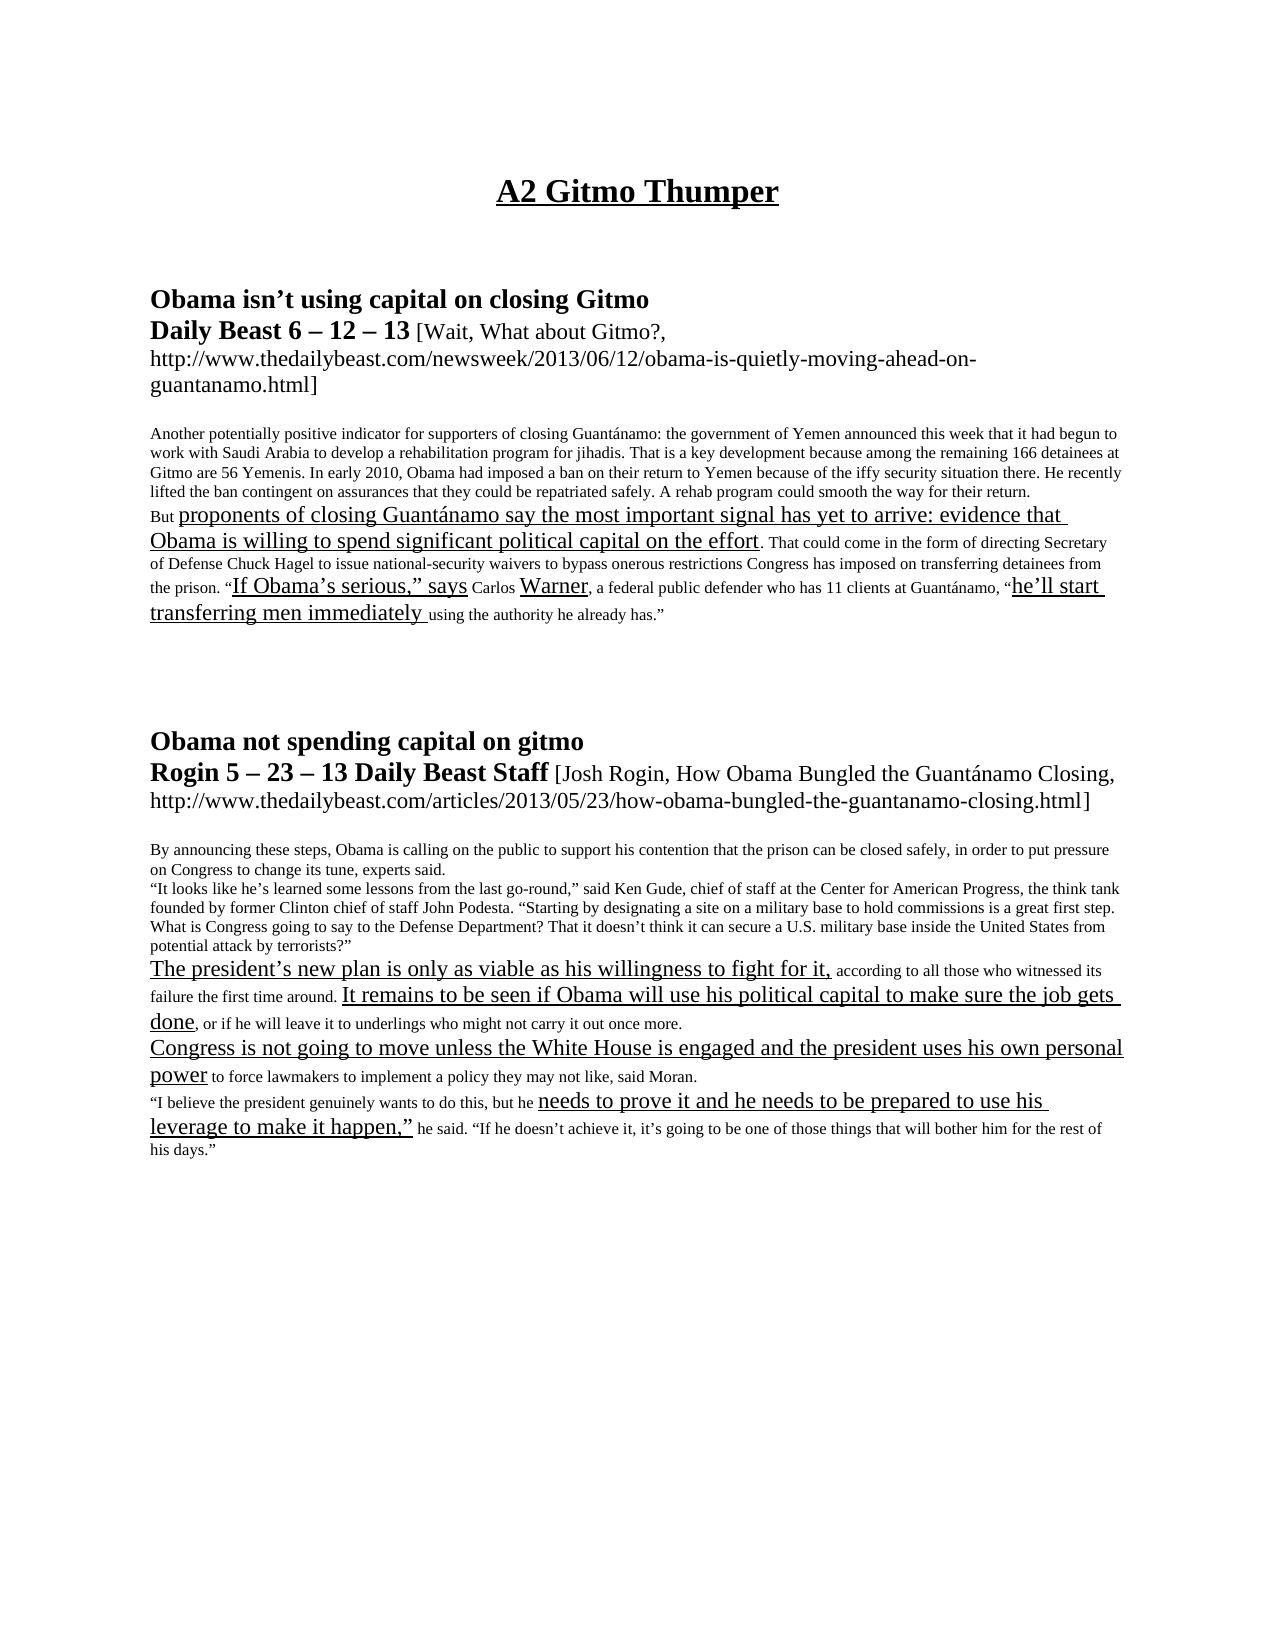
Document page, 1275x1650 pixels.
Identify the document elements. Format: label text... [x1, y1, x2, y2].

text Rogin 5 – 23 – 13 Daily Beast Staff [Josh Rogin, How Obama Bungled the Guantánamo Closing, http://www.thedailybeast.com/articles/2013/05/23/how-obama-bungled-the-guantanamo-closing.html] [150, 756, 1125, 814]
text Daily Beast 6 – 12 – 13 [Wait, What about Gitmo?, http://www.thedailybeast.com/newsweek/2013/06/12/obama-is-quietly-moving-ahead-on-guantanamo.html] [150, 314, 1125, 398]
subtitle Obama isn’t using capital on closing Gitmo [150, 283, 1125, 314]
text But proponents of closing Guantánamo say the most important signal has yet to arrive: evidence that Obama is willing to spend significant political capital on the effort. That could come in the form of directing Secretary of Defense Chuck Hagel to issue national-security waivers to bypass onerous restrictions Congress has imposed on transferring detainees from the prison. “If Obama’s serious,” says Carlos Warner, a federal public defender who has 11 clients at Guantánamo, “he’ll start transferring men immediately using the authority he already has.” [150, 501, 1125, 625]
subtitle A2 Gitmo Thumper [150, 171, 1125, 209]
text Congress is not going to move unless the White House is engaged and the president uses his own personal power to force lawmakers to implement a policy they may not like, said Moran. [150, 1034, 1125, 1087]
text Another potentially positive indicator for supporters of closing Guantánamo: the government of Yemen announced this week that it had begun to work with Saudi Arabia to develop a rehabilitation program for jihadis. That is a key development because among the remaining 166 detainees at Gitmo are 56 Yemenis. In early 2010, Obama had imposed a ban on their return to Yemen because of the iffy security situation there. He recently lifted the ban contingent on assurances that they could be repatriated safely. A rehab program could smooth the way for their return. [150, 424, 1125, 501]
text “It looks like he’s learned some lessons from the last go-round,” said Ken Gude, chief of staff at the Center for American Progress, the think tank founded by former Clinton chief of staff John Podesta. “Starting by designating a site on a military base to hold commissions is a great first step. What is Congress going to say to the Defense Department? That it doesn’t think it can secure a U.S. military base inside the United States from potential attack by terrorists?” [150, 878, 1125, 955]
text The president’s new plan is only as viable as his willingness to fight for it, according to all those who witnessed its failure the first time around. It remains to be seen if Obama will use his political capital to make sure the job gets done, or if he will leave it to underlings who might not carry it out once more. [150, 955, 1125, 1034]
subtitle Obama not spending capital on gitmo [150, 725, 1125, 756]
text By announcing these steps, Obama is calling on the public to support his contention that the prison can be closed safely, in order to put pressure on Congress to change its tune, experts said. [150, 840, 1125, 878]
text “I believe the president genuinely wants to do this, but he needs to prove it and he needs to be prepared to use his leverage to make it happen,” he said. “If he doesn’t achieve it, it’s going to be one of those things that will bother him for the rest of his days.” [150, 1087, 1125, 1159]
